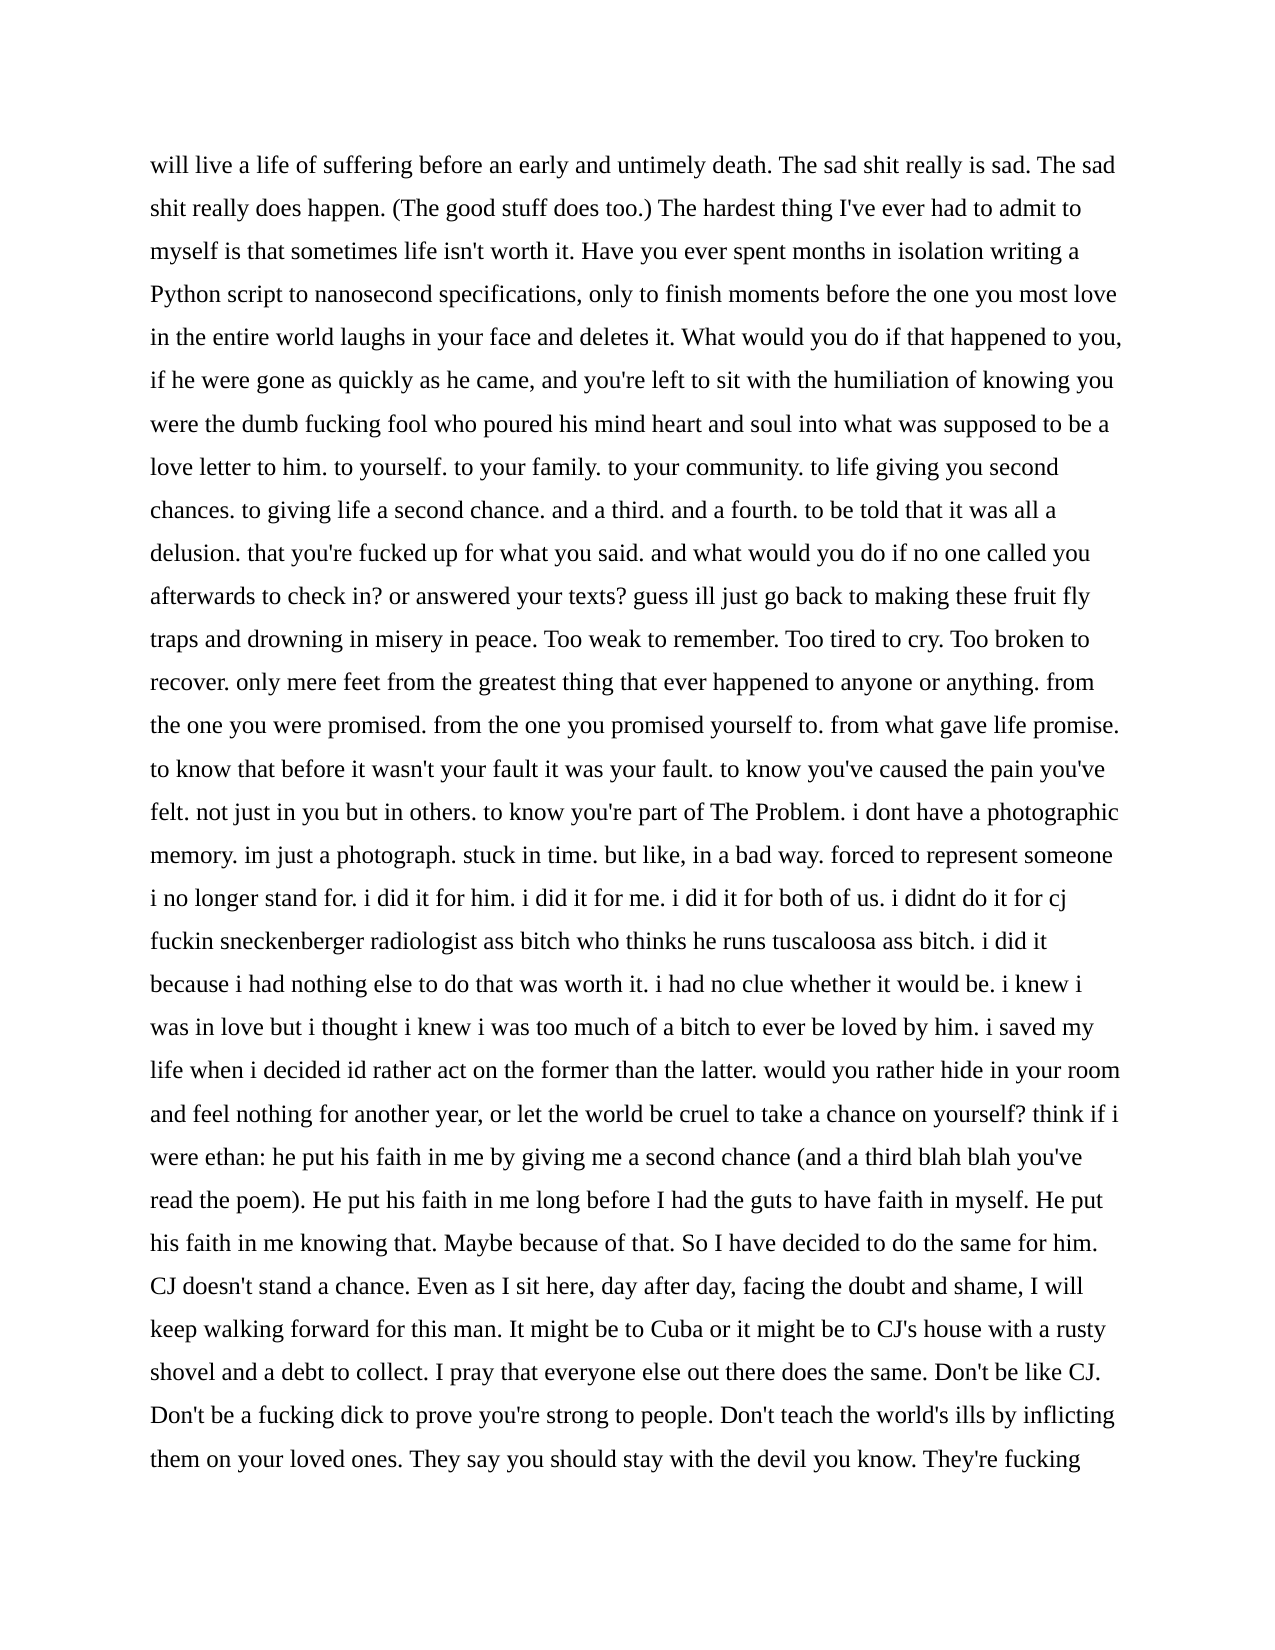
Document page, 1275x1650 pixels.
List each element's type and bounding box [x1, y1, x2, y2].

text [150, 150, 1125, 1472]
